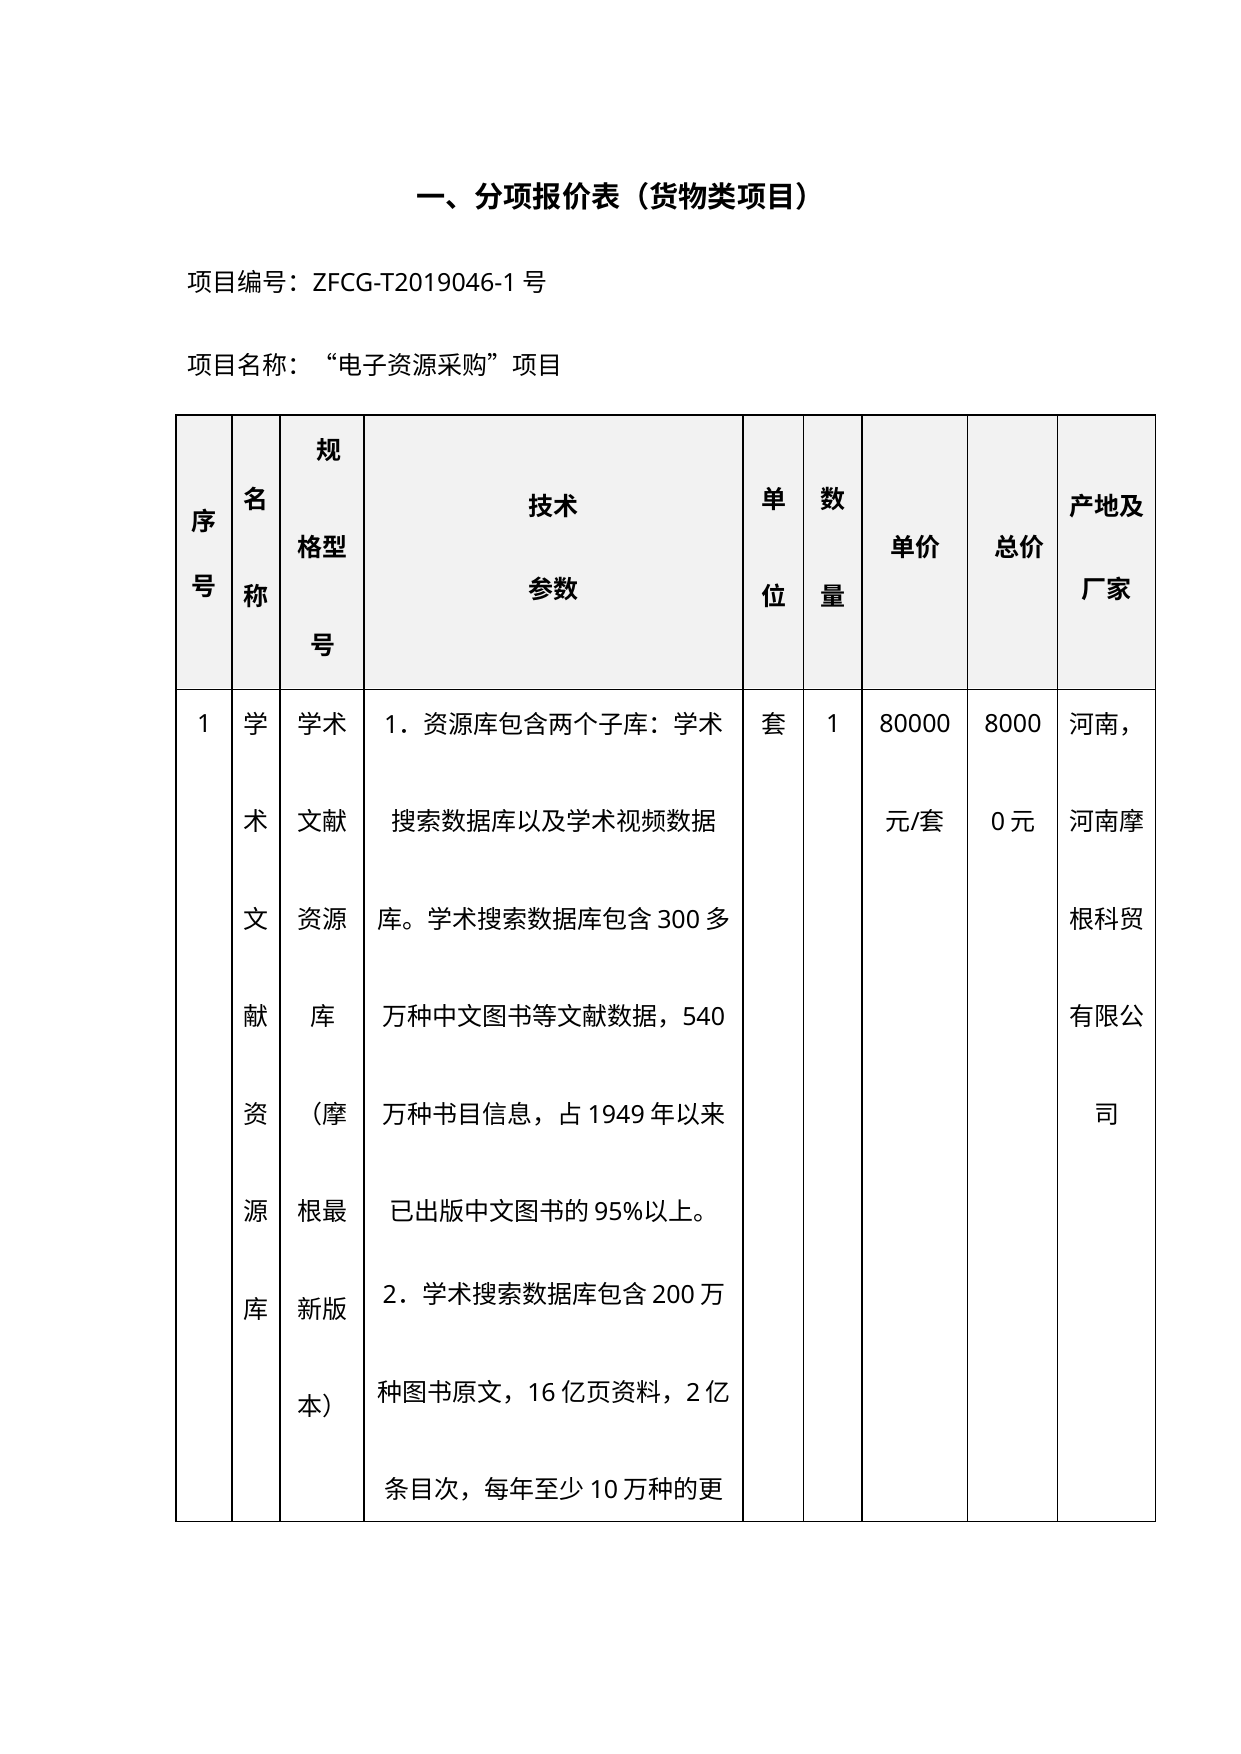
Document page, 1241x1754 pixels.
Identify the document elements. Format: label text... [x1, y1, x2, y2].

table_cell 学术文献资源库（摩根最新版本） [281, 690, 363, 1521]
text 项目编号：ZFCG-T2019046-1号 [187, 248, 1053, 313]
table_cell 套 [744, 690, 803, 1521]
text 项目名称：“电子资源采购”项目 [187, 331, 1053, 396]
table_header 单 位 [744, 416, 803, 688]
table_cell 1 [177, 690, 231, 1521]
table_header 规格型号 [281, 416, 363, 688]
table_header 序号 [177, 416, 231, 688]
table_cell 80000元 [968, 690, 1057, 1521]
table_cell 1 [804, 690, 861, 1521]
table_header 技术 参数 [365, 416, 742, 688]
table_header 总价 [968, 416, 1057, 688]
table_cell 80000元/套 [863, 690, 967, 1521]
table_header 单价 [863, 416, 967, 688]
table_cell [365, 690, 742, 1521]
table_header 产地及 厂家 [1058, 416, 1155, 688]
table_cell 河南，河南摩根科贸有限公司 [1058, 690, 1155, 1521]
table_header 名 称 [233, 416, 279, 688]
table_cell 学术文献资源库 [233, 690, 279, 1521]
text 一、分项报价表（货物类项目） [187, 162, 1053, 227]
table_header 数 量 [804, 416, 861, 688]
